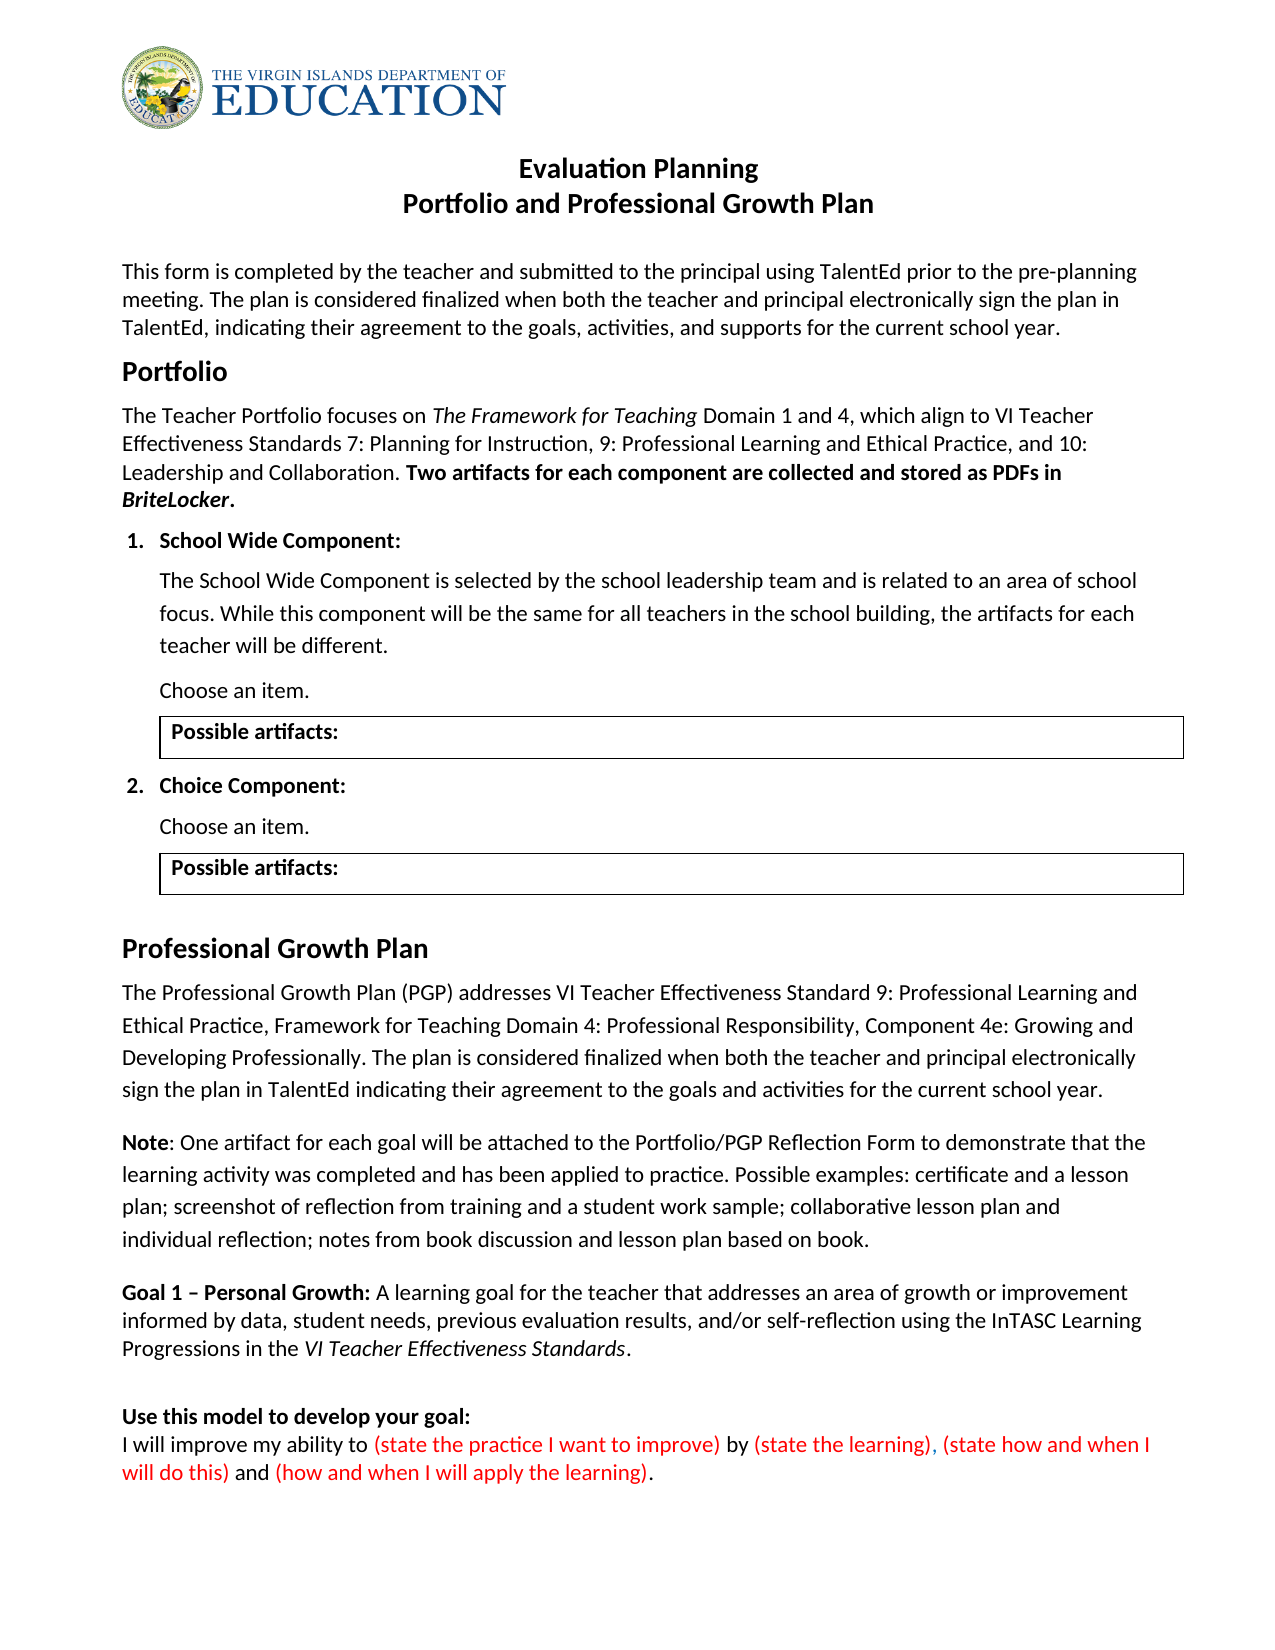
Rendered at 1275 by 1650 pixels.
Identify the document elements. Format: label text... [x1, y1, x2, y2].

text This form is completed by the teacher and submitted to the principal using TalentEd prior to the pre-planning meeting. The plan is considered finalized when both the teacher and principal electronically sign the plan in TalentEd, indicating their agreement to the goals, activities, and supports for the current school year. [122, 257, 1159, 341]
list Choice Component: [126, 771, 1159, 799]
text Goal 1 – Personal Growth: A learning goal for the teacher that addresses an area of growth or improvement informed by data, student needs, previous evaluation results, and/or self-reflection using the InTASC Learning Progressions in the VI Teacher Effectiveness Standards. [122, 1278, 1159, 1362]
text Evaluation Planning [122, 150, 1155, 186]
table_header Possible artifacts: [161, 717, 1183, 758]
text The Professional Growth Plan (PGP) addresses VI Teacher Effectiveness Standard 9: Professional Learning and Ethical Practice, Framework for Teaching Domain 4: Professional Responsibility, Component 4e: Growing and Developing Professionally. The plan is considered finalized when both the teacher and principal electronically sign the plan in TalentEd indicating their agreement to the goals and activities for the current school year. [122, 978, 1155, 1103]
text The Teacher Portfolio focuses on The Framework for Teaching Domain 1 and 4, which align to VI Teacher Effectiveness Standards 7: Planning for Instruction, 9: Professional Learning and Ethical Practice, and 10: Leadership and Collaboration. Two artifacts for each component are collected and stored as PDFs in BriteLocker. [122, 402, 1155, 514]
text I will improve my ability to (state the practice I want to improve) by (state the learning), (state how and when I will do this) and (how and when I will apply the learning). [122, 1430, 1155, 1486]
table_header Possible artifacts: [161, 854, 1183, 894]
text Note: One artifact for each goal will be attached to the Portfolio/PGP Reflection Form to demonstrate that the learning activity was completed and has been applied to practice. Possible examples: certificate and a lesson plan; screenshot of reflection from training and a student work sample; collaborative lesson plan and individual reflection; notes from book discussion and lesson plan based on book. [122, 1128, 1155, 1253]
text Portfolio and Professional Growth Plan [122, 186, 1155, 221]
text Use this model to develop your goal: [122, 1402, 1155, 1430]
text Professional Growth Plan [122, 930, 1159, 966]
text The School Wide Component is selected by the school leadership team and is related to an area of school focus. While this component will be the same for all teachers in the school building, the artifacts for each teacher will be different. [159, 567, 1159, 659]
list School Wide Component: [126, 526, 1159, 554]
text Portfolio [122, 353, 1159, 389]
picture [121, 46, 509, 129]
